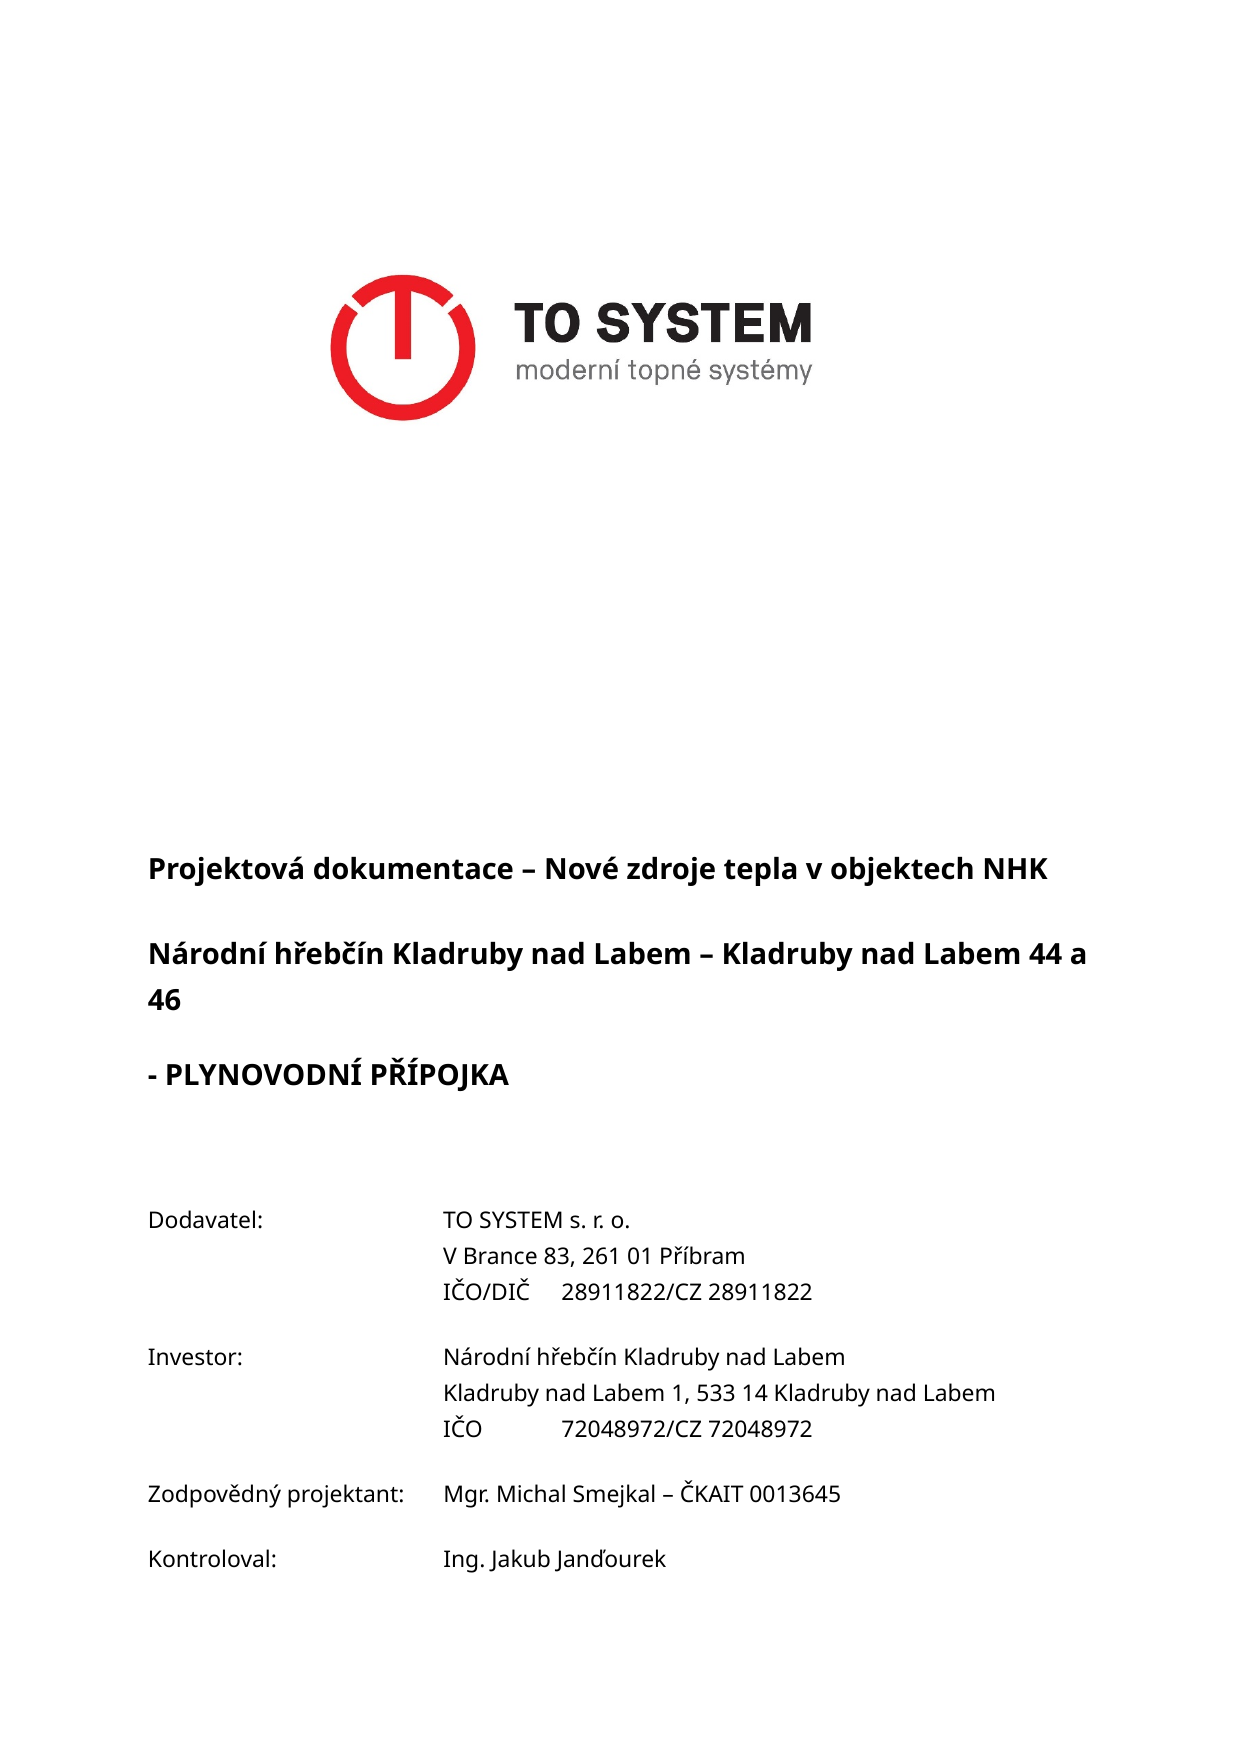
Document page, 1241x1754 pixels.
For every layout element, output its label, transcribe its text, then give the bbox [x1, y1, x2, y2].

text - PLYNOVODNÍ PŘÍPOJKA [148, 1054, 1100, 1094]
text Zodpovědný projektant: Mgr. Michal Smejkal – ČKAIT 0013645 [148, 1478, 1100, 1509]
text Dodavatel: TO SYSTEM s. r. o. V Brance 83, 261 01 Příbram IČO/DIČ 28911822/CZ 28911822 [148, 1204, 1100, 1307]
text Projektová dokumentace – Nové zdroje tepla v objektech NHK Národní hřebčín Kladruby nad Labem – Kladruby nad Labem 44 a 46 [148, 848, 1100, 1019]
text Investor: Národní hřebčín Kladruby nad Labem Kladruby nad Labem 1, 533 14 Kladruby nad Labem IČO 72048972/CZ 72048972 [148, 1341, 1100, 1444]
text Kontroloval: Ing. Jakub Janďourek [148, 1543, 1100, 1574]
picture [329, 271, 826, 431]
